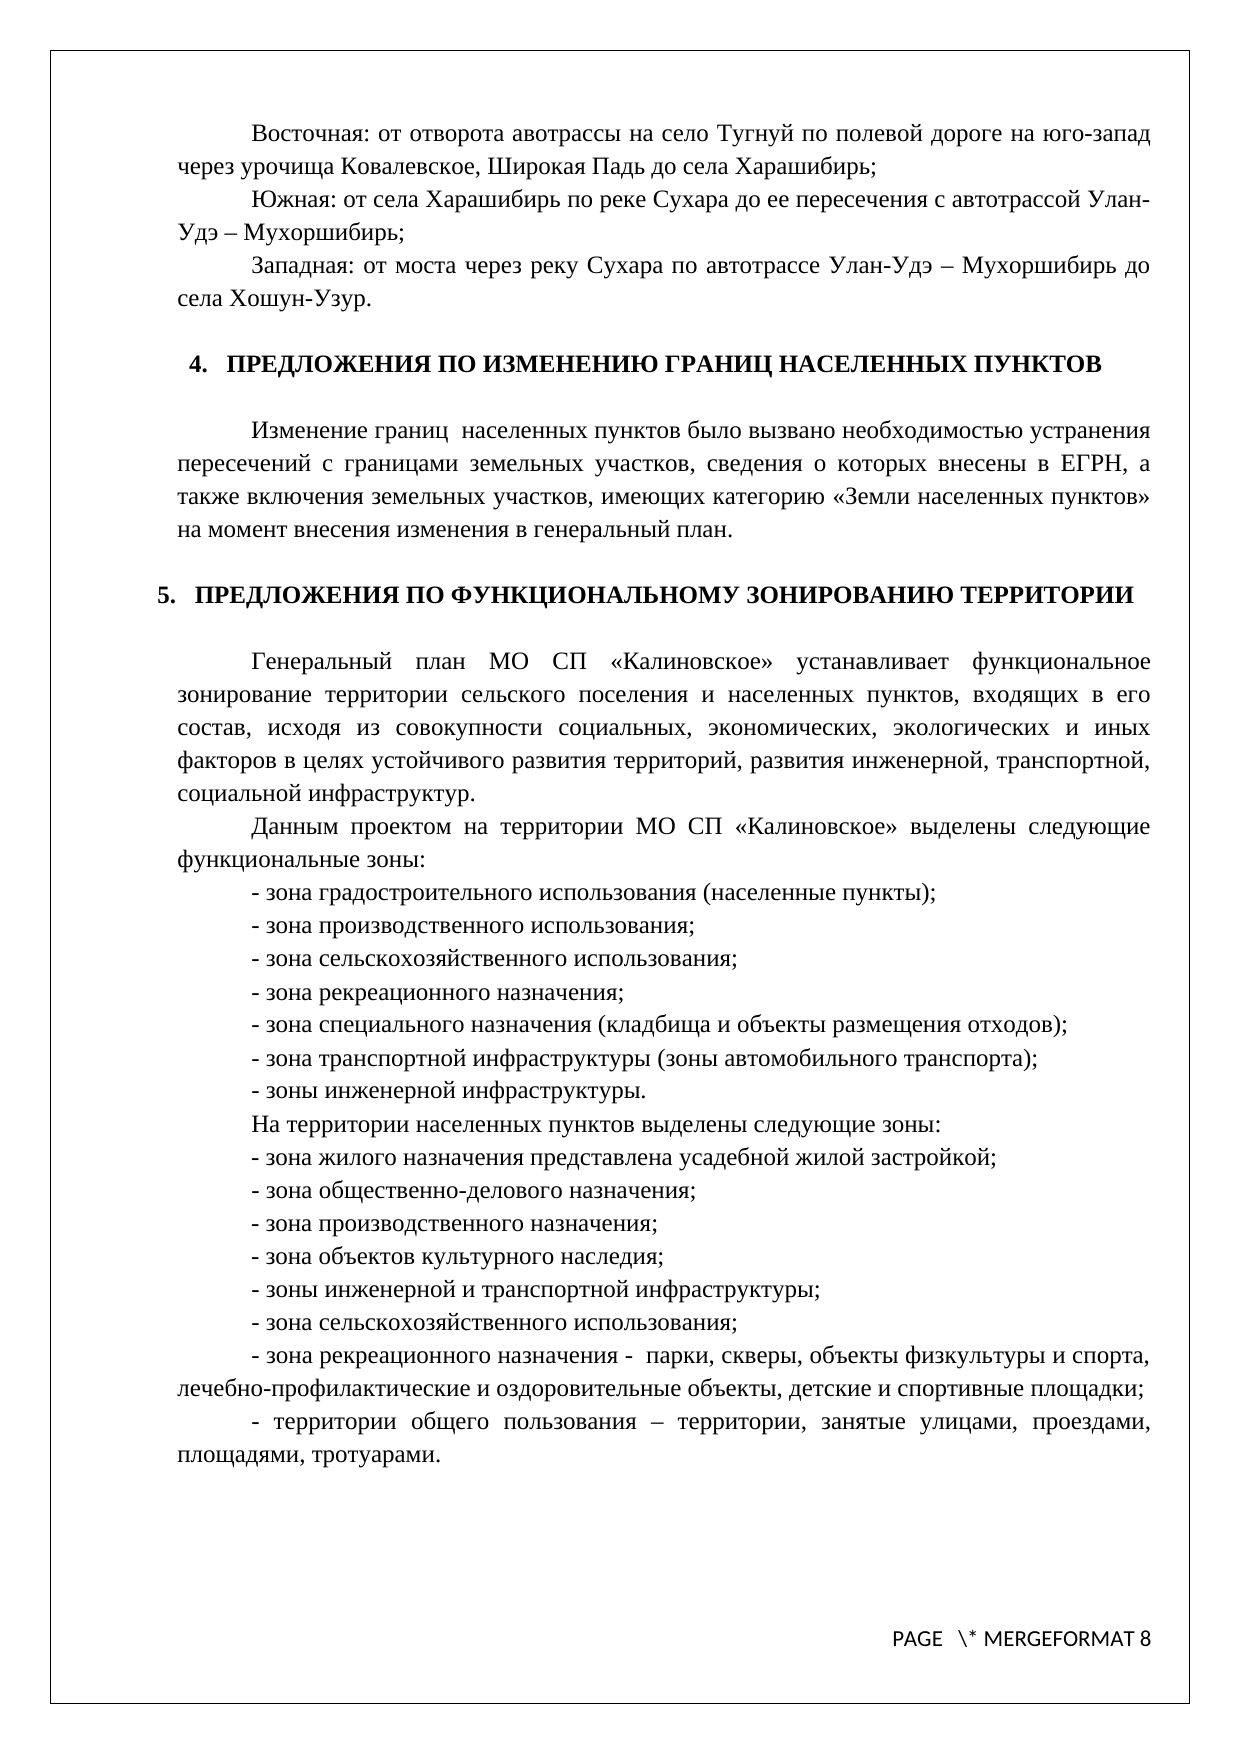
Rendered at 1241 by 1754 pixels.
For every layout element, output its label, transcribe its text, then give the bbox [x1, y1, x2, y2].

text На территории населенных пунктов выделены следующие зоны: [177, 1109, 1152, 1137]
text Западная: от моста через реку Сухара по автотрассе Улан-Удэ – Мухоршибирь до села Хошун-Узур. [177, 250, 1152, 312]
text - зона сельскохозяйственного использования; [177, 943, 1152, 972]
text - зона общественно-делового назначения; [177, 1175, 1152, 1203]
text Южная: от села Харашибирь по реке Сухара до ее пересечения с автотрассой Улан-Удэ – Мухоршибирь; [177, 184, 1152, 246]
text - зона рекреационного назначения - парки, скверы, объекты физкультуры и спорта, лечебно-профилактические и оздоровительные объекты, детские и спортивные площадки; [177, 1340, 1152, 1402]
text - зона градостроительного использования (населенные пункты); [177, 877, 1152, 906]
text Генеральный план МО СП «Калиновское» устанавливает функциональное зонирование территории сельского поселения и населенных пунктов, входящих в его состав, исходя из совокупности социальных, экономических, экологических и иных факторов в целях устойчивого развития территорий, развития инженерной, транспортной, социальной инфраструктур. [177, 646, 1152, 807]
text Данным проектом на территории МО СП «Калиновское» выделены следующие функциональные зоны: [177, 811, 1152, 873]
text - зоны инженерной инфраструктуры. [177, 1076, 1152, 1104]
text - зона рекреационного назначения; [177, 977, 1152, 1005]
list ПРЕДЛОЖЕНИЯ ПО ИЗМЕНЕНИЮ ГРАНИЦ НАСЕЛЕННЫХ ПУНКТОВ [139, 349, 1152, 378]
text - зона специального назначения (кладбища и объекты размещения отходов); [177, 1009, 1152, 1038]
text - зоны инженерной и транспортной инфраструктуры; [177, 1274, 1152, 1302]
text - зона транспортной инфраструктуры (зоны автомобильного транспорта); [177, 1043, 1152, 1071]
list ПРЕДЛОЖЕНИЯ ПО ФУНКЦИОНАЛЬНОМУ ЗОНИРОВАНИЮ ТЕРРИТОРИИ [139, 580, 1152, 609]
text - зона сельскохозяйственного использования; [177, 1307, 1152, 1336]
text Восточная: от отворота авотрассы на село Тугнуй по полевой дороге на юго-запад через урочища Ковалевское, Широкая Падь до села Харашибирь; [177, 118, 1152, 180]
text - зона жилого назначения представлена усадебной жилой застройкой; [177, 1142, 1152, 1170]
text - зона объектов культурного наследия; [177, 1241, 1152, 1269]
text - зона производственного назначения; [177, 1208, 1152, 1236]
text - зона производственного использования; [177, 911, 1152, 939]
text - территории общего пользования – территории, занятые улицами, проездами, площадями, тротуарами. [177, 1406, 1152, 1468]
text Изменение границ населенных пунктов было вызвано необходимостью устранения пересечений с границами земельных участков, сведения о которых внесены в ЕГРН, а также включения земельных участков, имеющих категорию «Земли населенных пунктов» на момент внесения изменения в генеральный план. [177, 415, 1152, 543]
